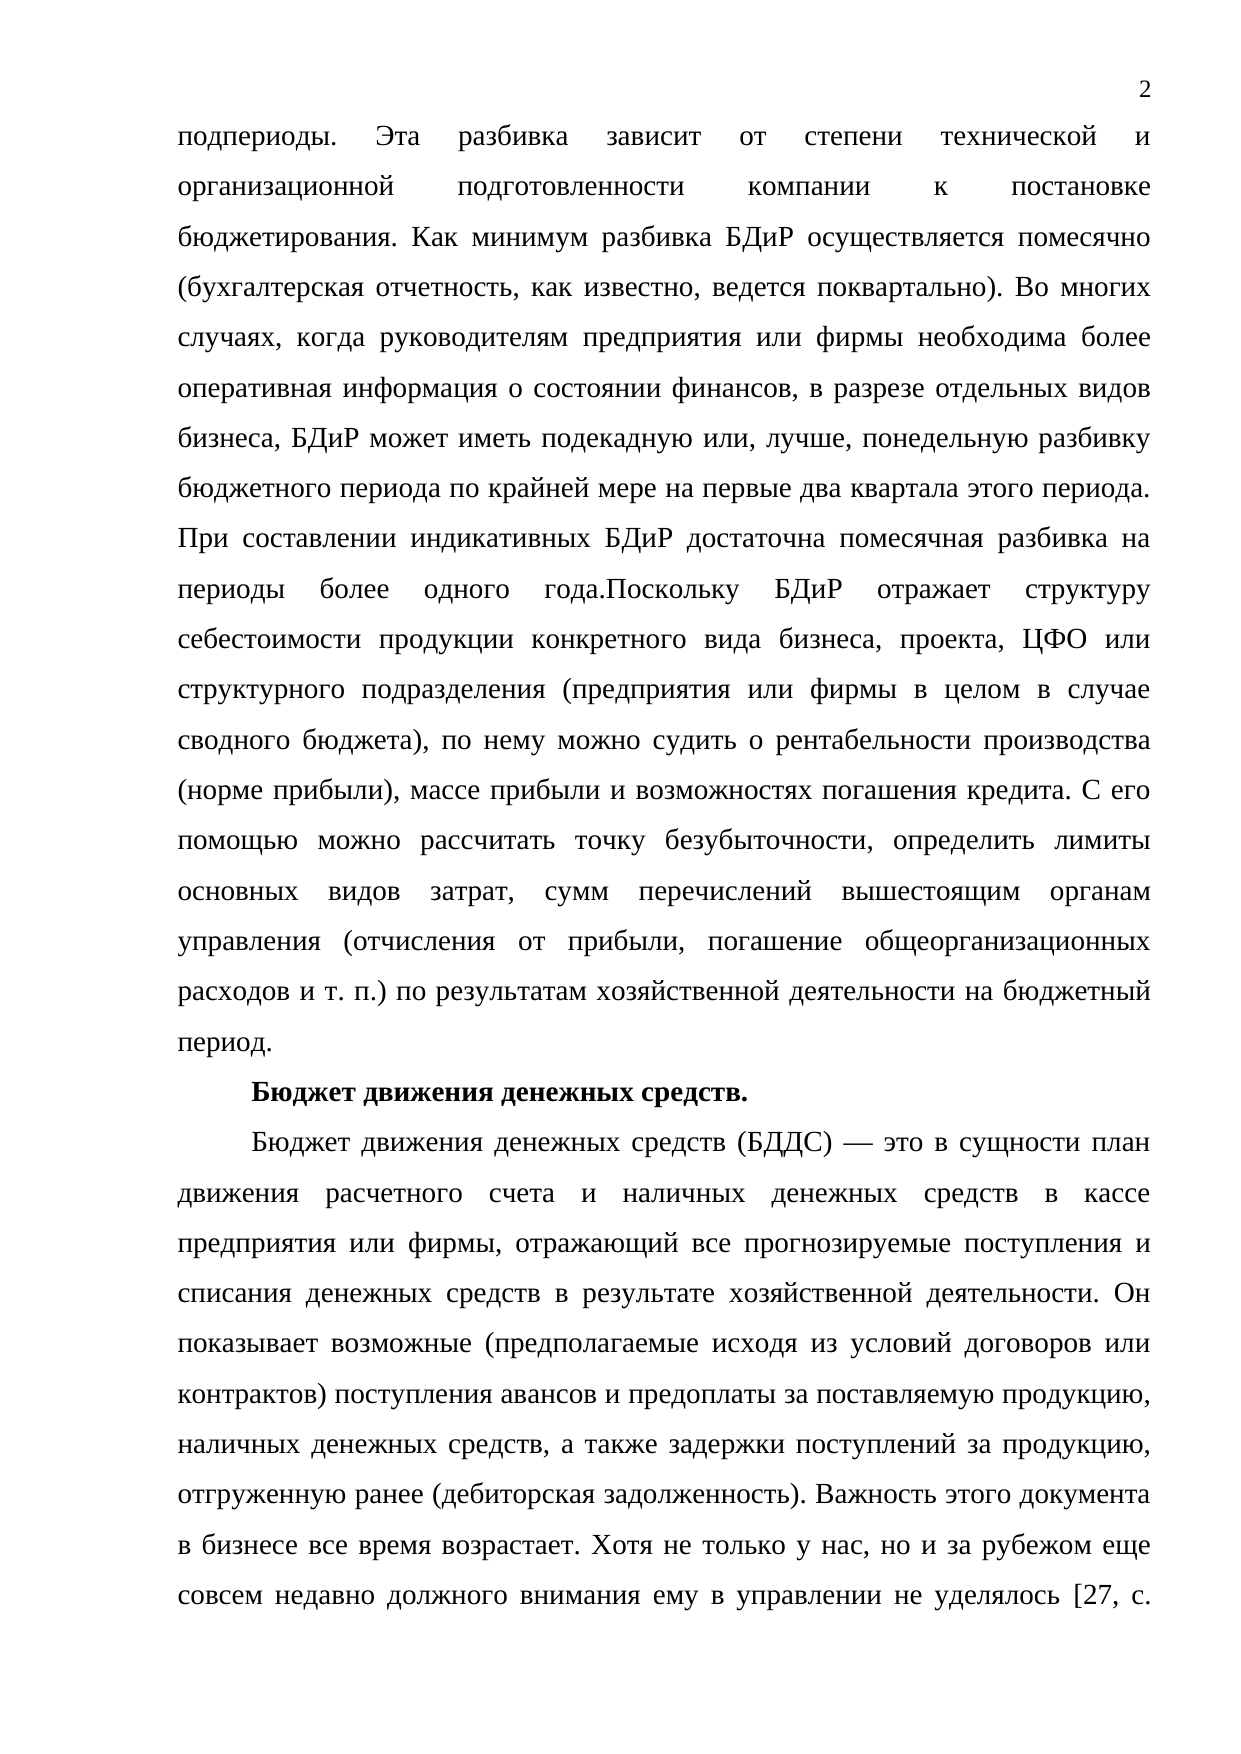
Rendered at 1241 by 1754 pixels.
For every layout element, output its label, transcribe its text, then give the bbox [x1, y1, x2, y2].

text Бюджет движения денежных средств. [177, 1074, 1152, 1108]
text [177, 1124, 1152, 1611]
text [177, 118, 1152, 1057]
